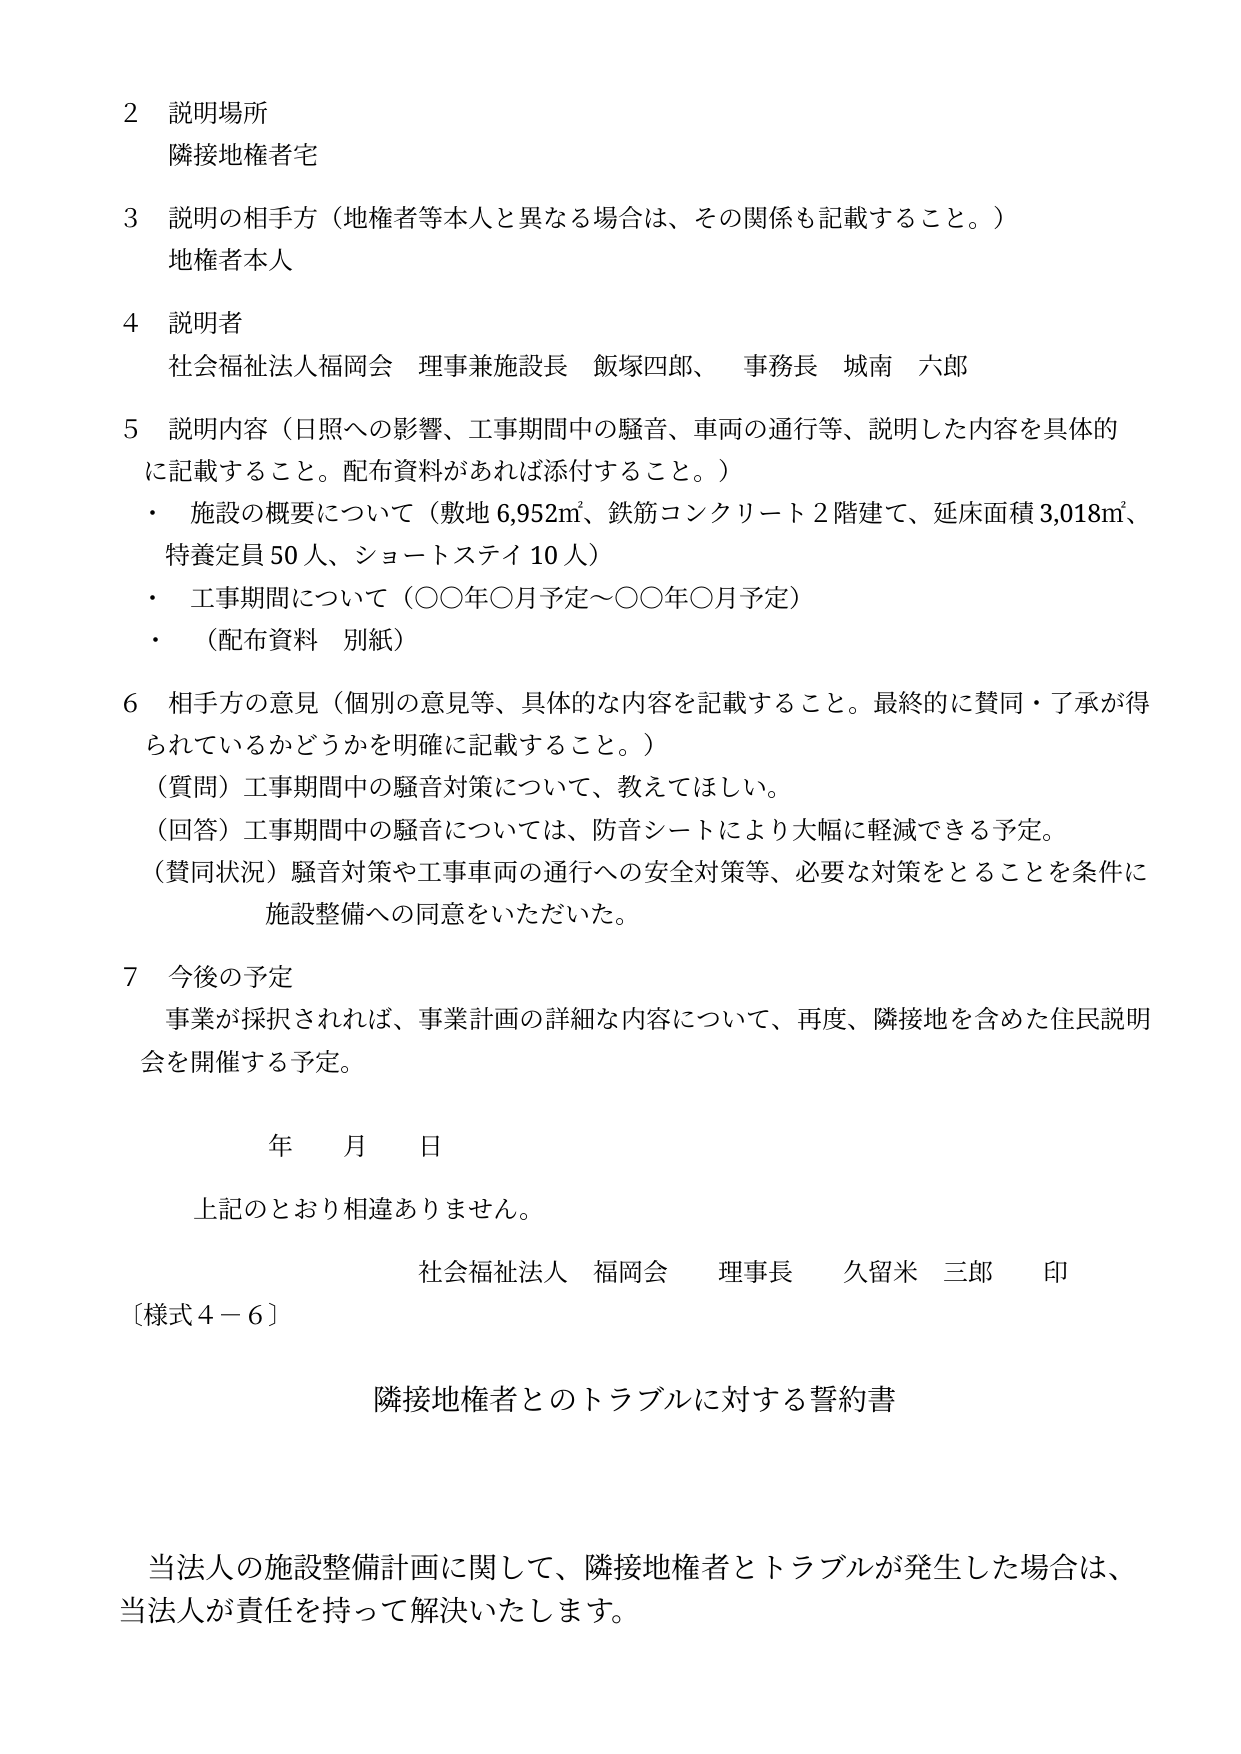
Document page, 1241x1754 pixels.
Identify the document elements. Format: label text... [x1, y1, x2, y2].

text 隣接地権者宅 [118, 132, 1152, 174]
text ・ （配布資料 別紙） [118, 617, 1152, 659]
text 年 月 日 [118, 1123, 1152, 1166]
text ２ 説明場所 [118, 90, 1152, 132]
text ６ 相手方の意見（個別の意見等、具体的な内容を記載すること。最終的に賛同・了承が得られているかどうかを明確に記載すること。） [118, 681, 1152, 765]
text 社会福祉法人福岡会 理事兼施設長 飯塚四郎、 事務長 城南 六郎 [118, 343, 1152, 385]
text ・ 工事期間について（○○年○月予定～○○年○月予定） [140, 575, 1152, 617]
text （賛同状況）騒音対策や工事車両の通行への安全対策等、必要な対策をとることを条件に、施設整備への同意をいただいた。 [140, 849, 1152, 934]
text 〔様式４－６〕 [118, 1292, 1152, 1334]
text 社会福祉法人 福岡会 理事長 久留米 三郎 印 [118, 1250, 1152, 1292]
text 上記のとおり相違ありません。 [118, 1187, 1152, 1229]
text 隣接地権者とのトラブルに対する誓約書 [118, 1377, 1152, 1419]
text ４ 説明者 [118, 301, 1152, 343]
text 事業が採択されれば、事業計画の詳細な内容について、再度、隣接地を含めた住民説明会を開催する予定。 [140, 997, 1152, 1081]
text に記載すること。配布資料があれば添付すること。） [118, 449, 1152, 491]
text 当法人の施設整備計画に関して、隣接地権者とトラブルが発生した場合は、当法人が責任を持って解決いたします。 [118, 1545, 1152, 1630]
text ５ 説明内容（日照への影響、工事期間中の騒音、車両の通行等、説明した内容を具体的 [118, 406, 1152, 449]
text ３ 説明の相手方（地権者等本人と異なる場合は、その関係も記載すること。） [118, 196, 1152, 238]
text ・ 施設の概要について（敷地6,952㎡、鉄筋コンクリート２階建て、延床面積3,018㎡、特養定員50人、ショートステイ10人） [140, 491, 1152, 575]
text 地権者本人 [118, 238, 1152, 280]
text （回答）工事期間中の騒音については、防音シートにより大幅に軽減できる予定。 [118, 807, 1152, 849]
text ７ 今後の予定 [118, 955, 1152, 997]
text （質問）工事期間中の騒音対策について、教えてほしい。 [118, 765, 1152, 807]
